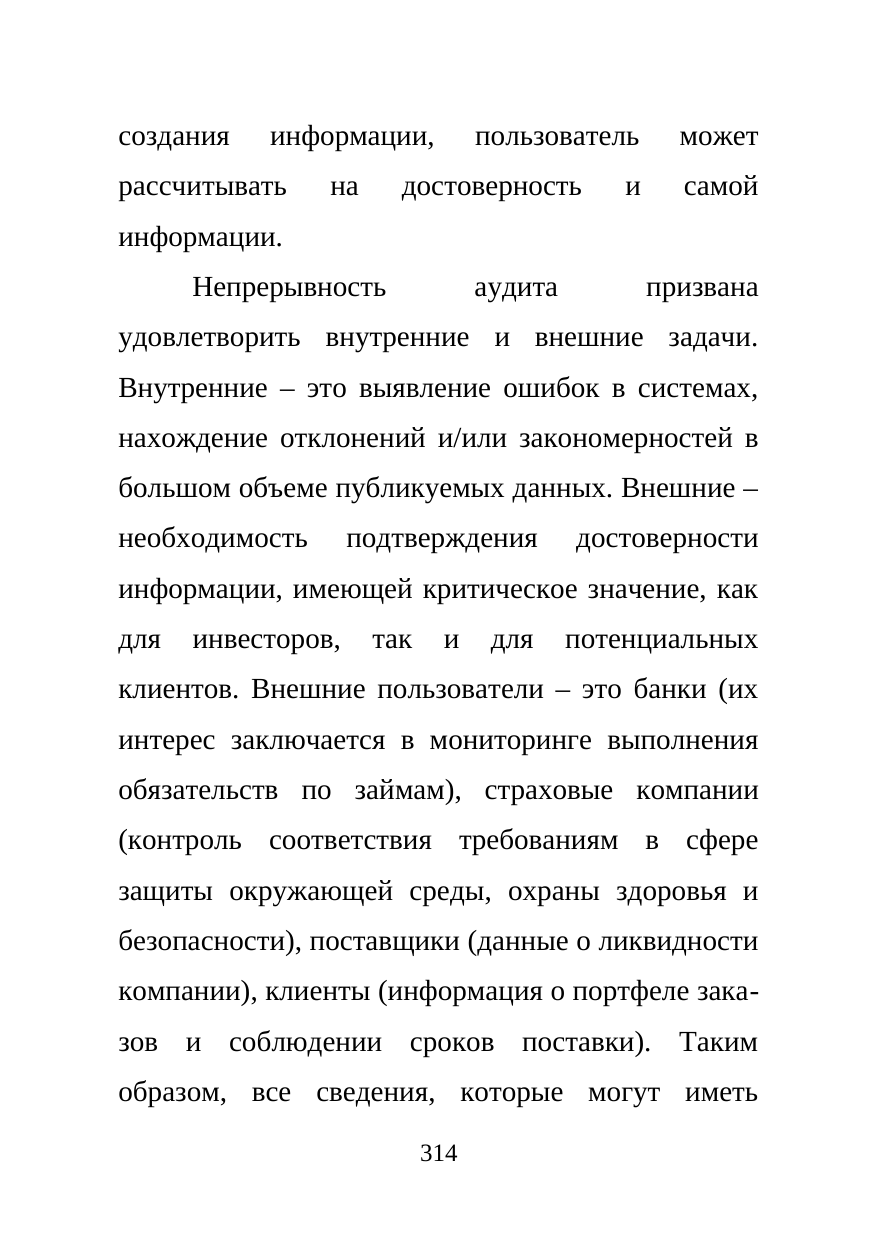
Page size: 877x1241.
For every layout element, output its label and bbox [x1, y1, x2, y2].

text [118, 118, 759, 252]
text [118, 269, 759, 1108]
